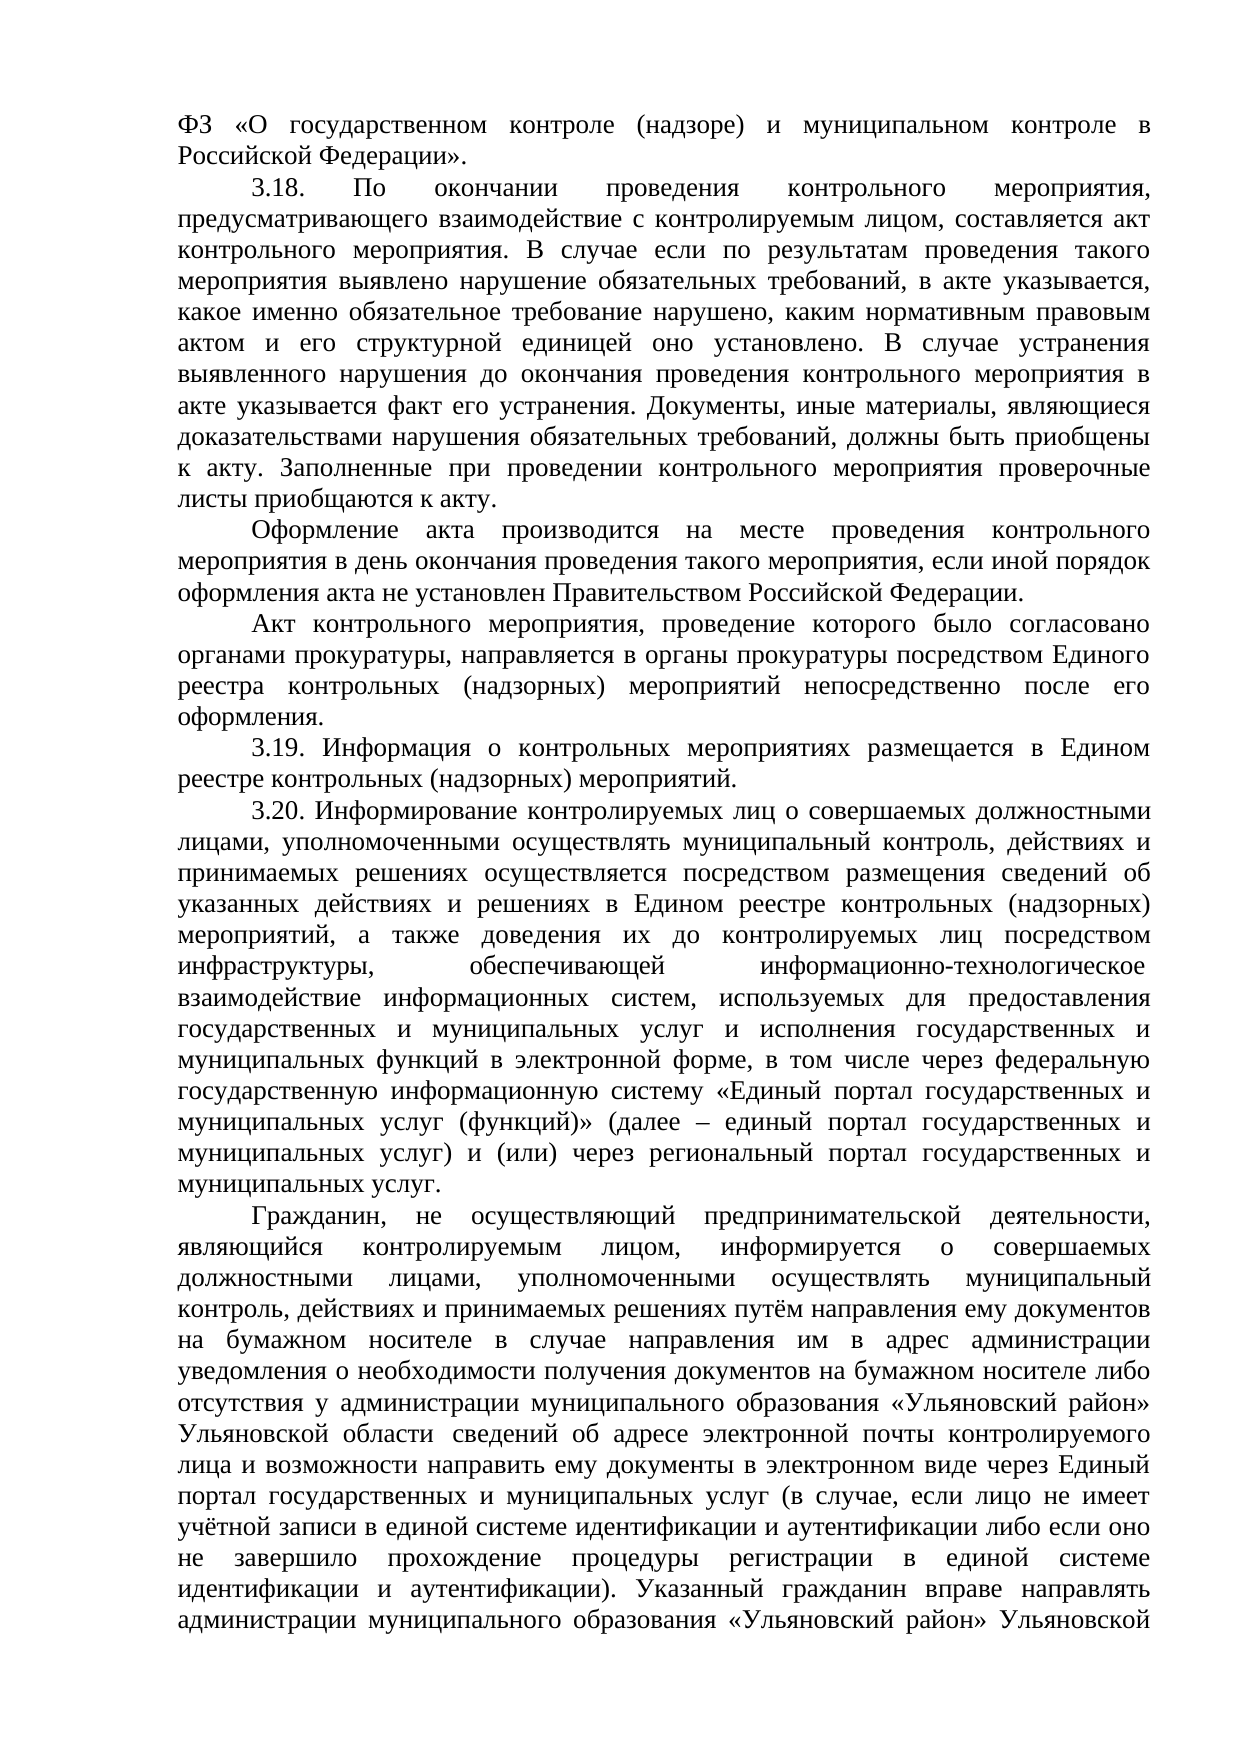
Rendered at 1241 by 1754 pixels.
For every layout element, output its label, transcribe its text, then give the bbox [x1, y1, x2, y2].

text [177, 1199, 1152, 1635]
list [177, 108, 1152, 171]
text Оформление акта производится на месте проведения контрольного мероприятия в день окончания проведения такого мероприятия, если иной порядок оформления акта не установлен Правительством Российской Федерации. [177, 513, 1152, 607]
list Информация о контрольных мероприятиях размещается в Едином реестре контрольных (надзорных) мероприятий. [177, 731, 1151, 794]
list По окончании проведения контрольного мероприятия, предусматривающего взаимодействие с контролируемым лицом, составляется акт контрольного мероприятия. В случае если по результатам проведения такого мероприятия выявлено нарушение обязательных требований, в акте указывается, какое именно обязательное требование нарушено, каким нормативным правовым актом и его структурной единицей оно установлено. В случае устранения выявленного нарушения до окончания проведения контрольного мероприятия в акте указывается факт его устранения. Документы, иные материалы, являющиеся доказательствами нарушения обязательных требований, должны быть приобщены к акту. Заполненные при проведении контрольного мероприятия проверочные листы приобщаются к акту. [177, 171, 1152, 513]
text Акт контрольного мероприятия, проведение которого было согласовано органами прокуратуры, направляется в органы прокуратуры посредством Единого реестра контрольных (надзорных) мероприятий непосредственно после его оформления. [177, 607, 1151, 731]
list Информирование контролируемых лиц о совершаемых должностными лицами, уполномоченными осуществлять муниципальный контроль, действиях и принимаемых решениях осуществляется посредством размещения сведений об указанных действиях и решениях в Едином реестре контрольных (надзорных) мероприятий, а также доведения их до контролируемых лиц посредством инфраструктуры, обеспечивающей информационно-технологическое взаимодействие информационных систем, используемых для предоставления государственных и муниципальных услуг и исполнения государственных и муниципальных функций в электронной форме, в том числе через федеральную государственную информационную систему «Единый портал государственных и муниципальных услуг (функций)» (далее – единый портал государственных и муниципальных услуг) и (или) через региональный портал государственных и муниципальных услуг. [177, 794, 1152, 1199]
